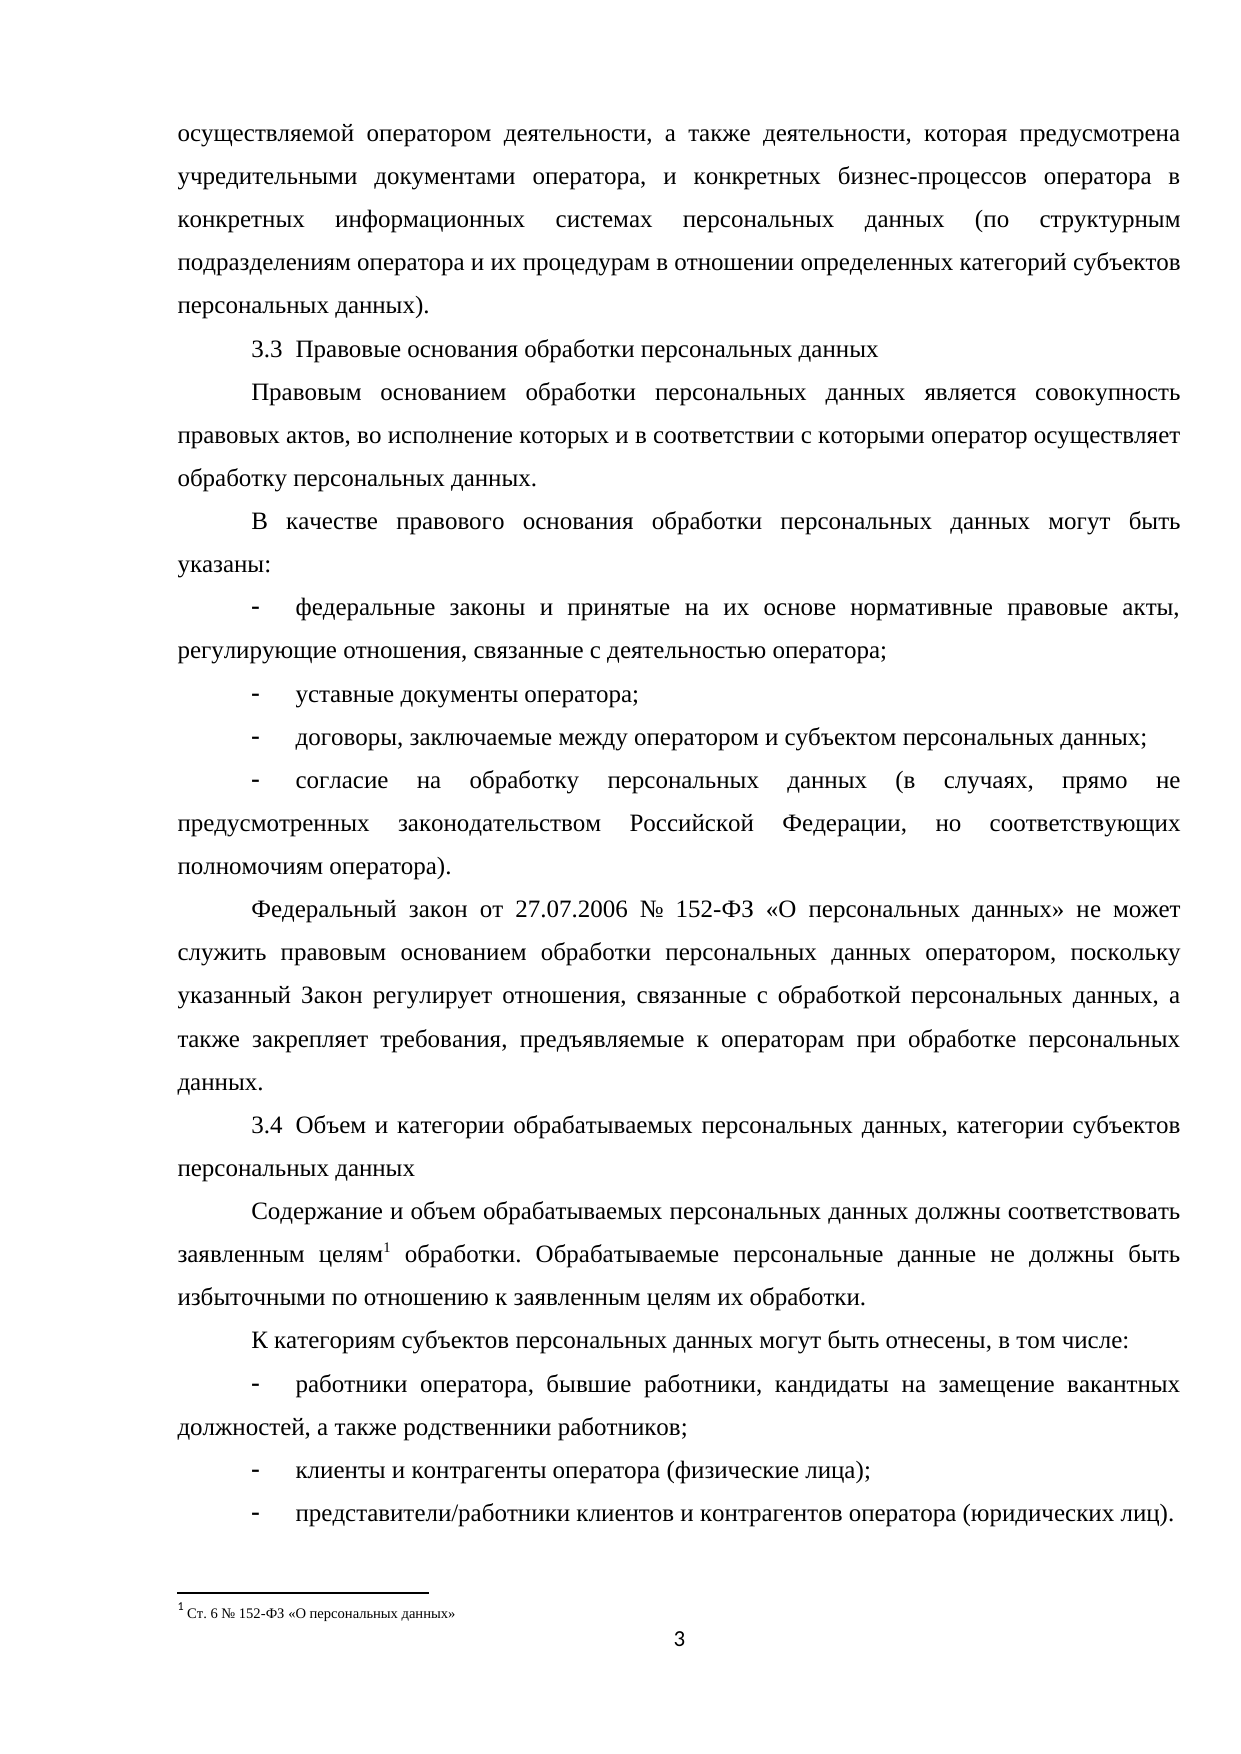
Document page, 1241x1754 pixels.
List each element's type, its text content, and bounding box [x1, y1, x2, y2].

text В качестве правового основания обработки персональных данных могут быть указаны: [177, 506, 1181, 578]
list Объем и категории обрабатываемых персональных данных, категории субъектов персональных данных [177, 1110, 1181, 1182]
text Федеральный закон от 27.07.2006 № 152-ФЗ «О персональных данных» не может служить правовым основанием обработки персональных данных оператором, поскольку указанный Закон регулирует отношения, связанные с обработкой персональных данных, а также закрепляет требования, предъявляемые к операторам при обработке персональных данных. [177, 894, 1181, 1096]
list согласие на обработку персональных данных (в случаях, прямо не предусмотренных законодательством Российской Федерации, но соответствующих полномочиям оператора). [177, 765, 1181, 880]
text Правовым основанием обработки персональных данных является совокупность правовых актов, во исполнение которых и в соответствии с которыми оператор осуществляет обработку персональных данных. [177, 377, 1181, 492]
list договоры, заключаемые между оператором и субъектом персональных данных; [177, 722, 1181, 751]
list Правовые основания обработки персональных данных [177, 334, 1181, 362]
list представители/работники клиентов и контрагентов оператора (юридических лиц). [177, 1498, 1181, 1527]
list федеральные законы и принятые на их основе нормативные правовые акты, регулирующие отношения, связанные с деятельностью оператора; [177, 592, 1181, 664]
text К категориям субъектов персональных данных могут быть отнесены, в том числе: [177, 1326, 1181, 1354]
list уставные документы оператора; [177, 679, 1181, 707]
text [177, 118, 1181, 319]
text Содержание и объем обрабатываемых персональных данных должны соответствовать заявленным целям обработки. Обрабатываемые персональные данные не должны быть избыточными по отношению к заявленным целям их обработки. [177, 1196, 1181, 1311]
list работники оператора, бывшие работники, кандидаты на замещение вакантных должностей, а также родственники работников; [177, 1369, 1181, 1441]
list клиенты и контрагенты оператора (физические лица); [177, 1455, 1181, 1484]
